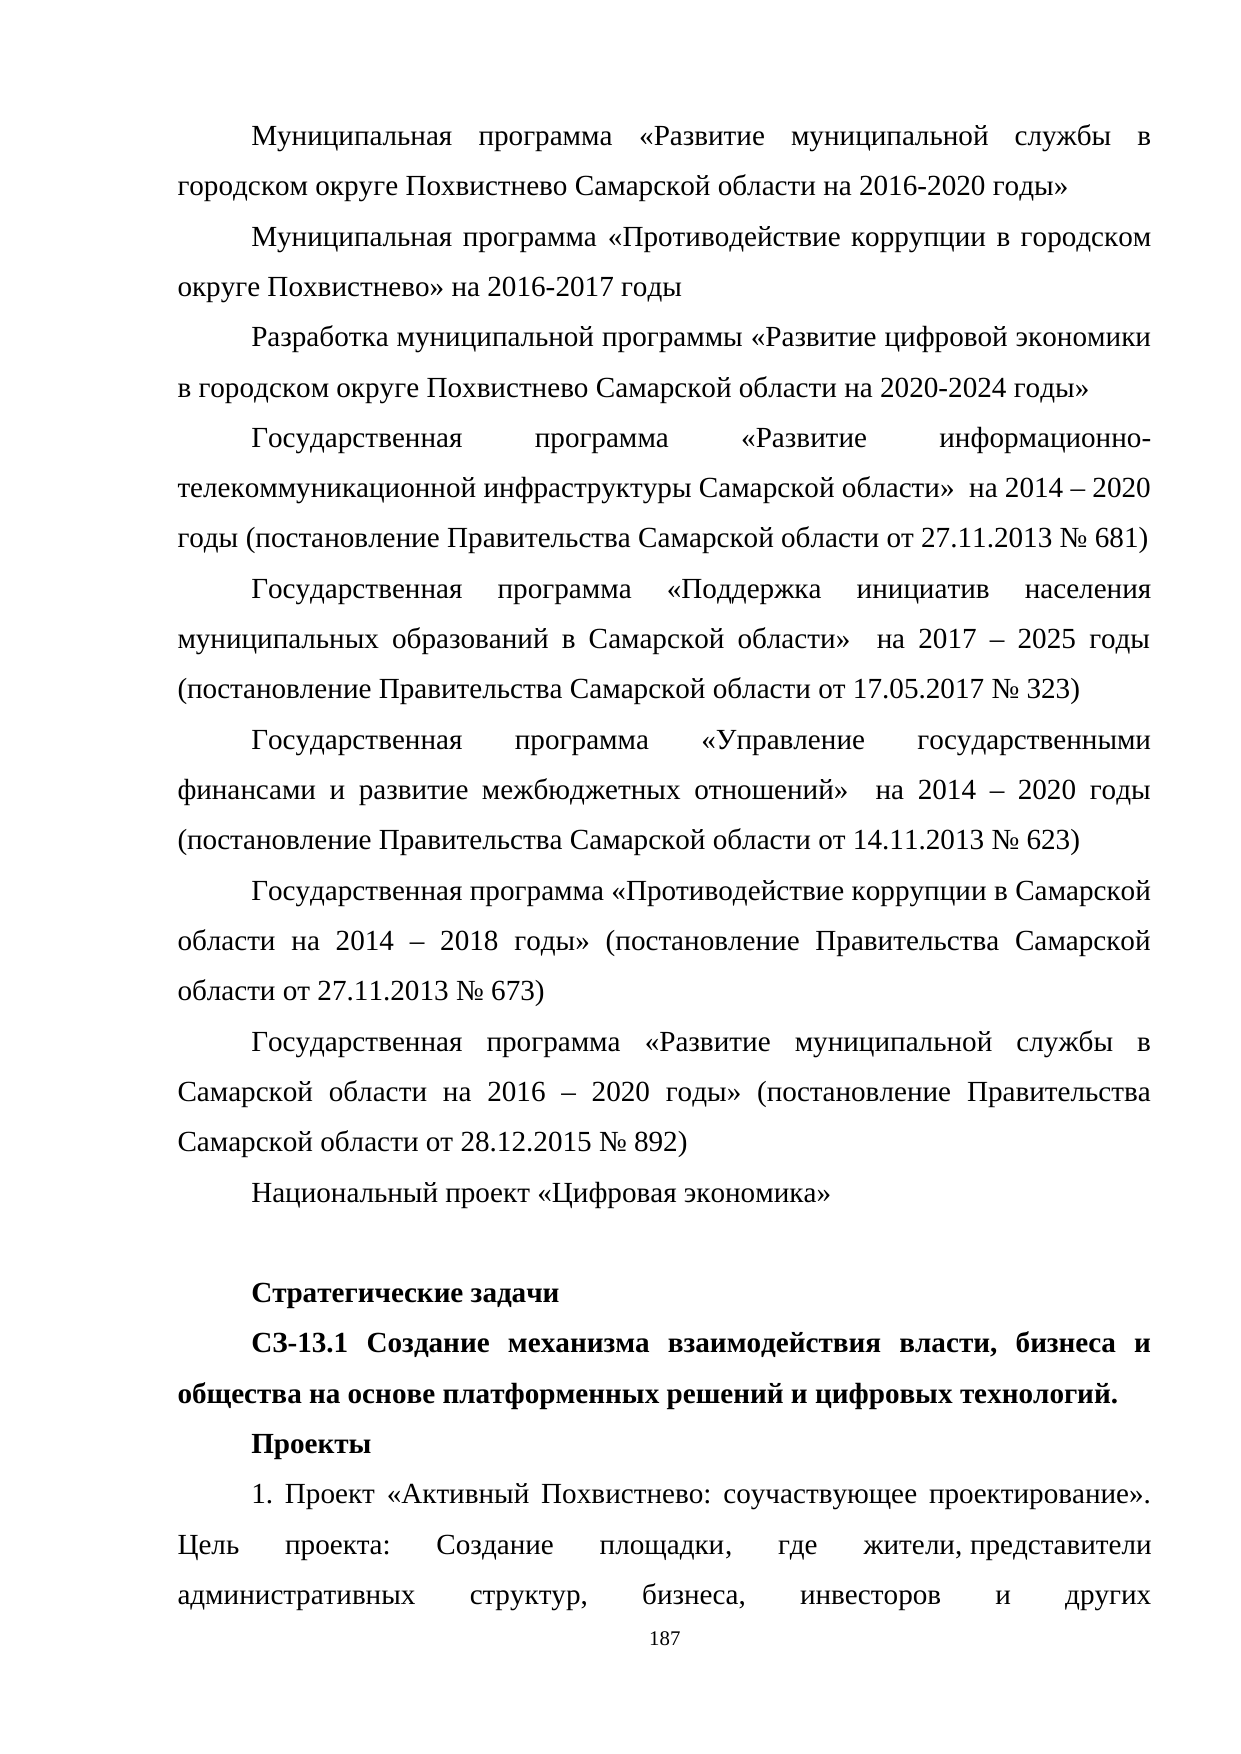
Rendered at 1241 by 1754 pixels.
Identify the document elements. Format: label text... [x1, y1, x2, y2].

text Стратегические задачи [177, 1275, 1152, 1309]
text Разработка муниципальной программы «Развитие цифровой экономики в городском округе Похвистнево Самарской области на 2020-2024 годы» [177, 319, 1152, 403]
text Государственная программа «Противодействие коррупции в Самарской области на 2014 – 2018 годы» (постановление Правительства Самарской области от 27.11.2013 № 673) [177, 873, 1152, 1007]
text Проекты [177, 1426, 1152, 1460]
text Государственная программа «Поддержка инициатив населения муниципальных образований в Самарской области» на 2017 – 2025 годы (постановление Правительства Самарской области от 17.05.2017 № 323) [177, 571, 1152, 705]
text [177, 1477, 1152, 1611]
text Государственная программа «Развитие информационно-телекоммуникационной инфраструктуры Самарской области» на 2014 – 2020 годы (постановление Правительства Самарской области от 27.11.2013 № 681) [177, 420, 1152, 554]
text Государственная программа «Развитие муниципальной службы в Самарской области на 2016 – 2020 годы» (постановление Правительства Самарской области от 28.12.2015 № 892) [177, 1024, 1152, 1158]
text Государственная программа «Управление государственными финансами и развитие межбюджетных отношений» на 2014 – 2020 годы (постановление Правительства Самарской области от 14.11.2013 № 623) [177, 722, 1152, 856]
text СЗ-13.1 Создание механизма взаимодействия власти, бизнеса и общества на основе платформенных решений и цифровых технологий. [177, 1326, 1152, 1409]
text Муниципальная программа «Противодействие коррупции в городском округе Похвистнево» на 2016-2017 годы [177, 219, 1152, 303]
text Национальный проект «Цифровая экономика» [177, 1175, 1152, 1208]
text Муниципальная программа «Развитие муниципальной службы в городском округе Похвистнево Самарской области на 2016-2020 годы» [177, 118, 1152, 202]
